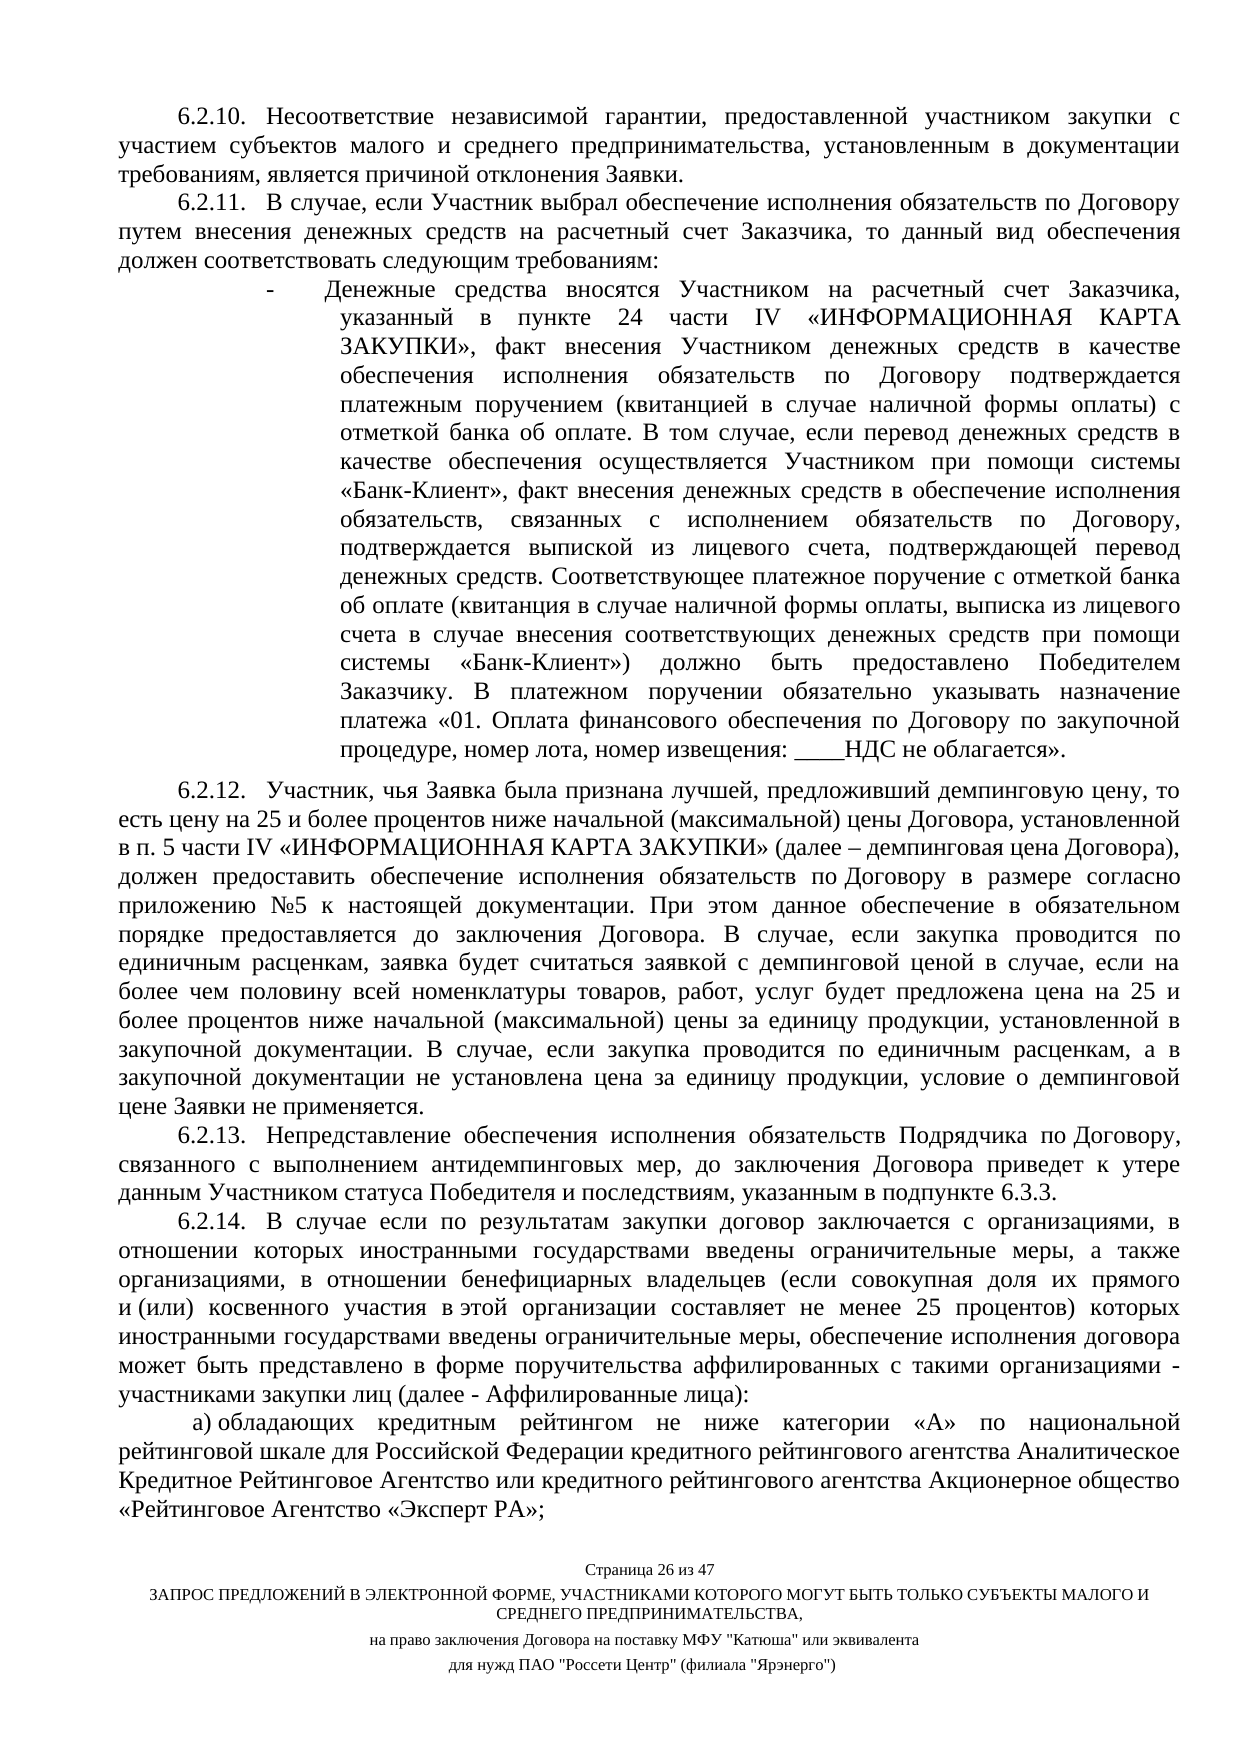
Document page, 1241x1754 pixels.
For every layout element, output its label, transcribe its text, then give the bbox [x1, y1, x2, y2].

text а) обладающих кредитным рейтингом не ниже категории «А» по национальной рейтинговой шкале для Российской Федерации кредитного рейтингового агентства Аналитическое Кредитное Рейтинговое Агентство или кредитного рейтингового агентства Акционерное общество «Рейтинговое Агентство «Эксперт РА»; [118, 1407, 1181, 1522]
subtitle Участник, чья Заявка была признана лучшей, предложивший демпинговую цену, то есть цену на 25 и более процентов ниже начальной (максимальной) цены Договора, установленной в п. 5 части IV «ИНФОРМАЦИОННАЯ КАРТА ЗАКУПКИ» (далее – демпинговая цена Договора), должен предоставить обеспечение исполнения обязательств по Договору в размере согласно приложению №5 к настоящей документации. При этом данное обеспечение в обязательном порядке предоставляется до заключения Договора. В случае, если закупка проводится по единичным расценкам, заявка будет считаться заявкой с демпинговой ценой в случае, если на более чем половину всей номенклатуры товаров, работ, услуг будет предложена цена на 25 и более процентов ниже начальной (максимальной) цены за единицу продукции, установленной в закупочной документации. В случае, если закупка проводится по единичным расценкам, а в закупочной документации не установлена цена за единицу продукции, условие о демпинговой цене Заявки не применяется. [118, 775, 1181, 1120]
list Денежные средства вносятся Участником на расчетный счет Заказчика, указанный в пункте 24 части IV «ИНФОРМАЦИОННАЯ КАРТА ЗАКУПКИ», факт внесения Участником денежных средств в качестве обеспечения исполнения обязательств по Договору подтверждается платежным поручением (квитанцией в случае наличной формы оплаты) с отметкой банка об оплате. В том случае, если перевод денежных средств в качестве обеспечения осуществляется Участником при помощи системы «Банк-Клиент», факт внесения денежных средств в обеспечение исполнения обязательств, связанных с исполнением обязательств по Договору, подтверждается выпиской из лицевого счета, подтверждающей перевод денежных средств. Соответствующее платежное поручение с отметкой банка об оплате (квитанция в случае наличной формы оплаты, выписка из лицевого счета в случае внесения соответствующих денежных средств при помощи системы «Банк-Клиент») должно быть предоставлено Победителем Заказчику. В платежном поручении обязательно указывать назначение платежа «01. Оплата финансового обеспечения по Договору по закупочной процедуре, номер лота, номер извещения: ____НДС не облагается». [266, 274, 1181, 762]
subtitle Несоответствие независимой гарантии, предоставленной участником закупки с участием субъектов малого и среднего предпринимательства, установленным в документации требованиям, является причиной отклонения Заявки. [118, 101, 1181, 187]
subtitle В случае если по результатам закупки договор заключается с организациями, в отношении которых иностранными государствами введены ограничительные меры, а также организациями, в отношении бенефициарных владельцев (если совокупная доля их прямого и (или) косвенного участия в этой организации составляет не менее 25 процентов) которых иностранными государствами введены ограничительные меры, обеспечение исполнения договора может быть представлено в форме поручительства аффилированных с такими организациями - участниками закупки лиц (далее - Аффилированные лица): [118, 1206, 1181, 1407]
subtitle В случае, если Участник выбрал обеспечение исполнения обязательств по Договору путем внесения денежных средств на расчетный счет Заказчика, то данный вид обеспечения должен соответствовать следующим требованиям: [118, 187, 1181, 274]
subtitle Непредставление обеспечения исполнения обязательств Подрядчика по Договору, связанного с выполнением антидемпинговых мер, до заключения Договора приведет к утере данным Участником статуса Победителя и последствиям, указанным в подпункте 6.3.3. [118, 1120, 1181, 1206]
